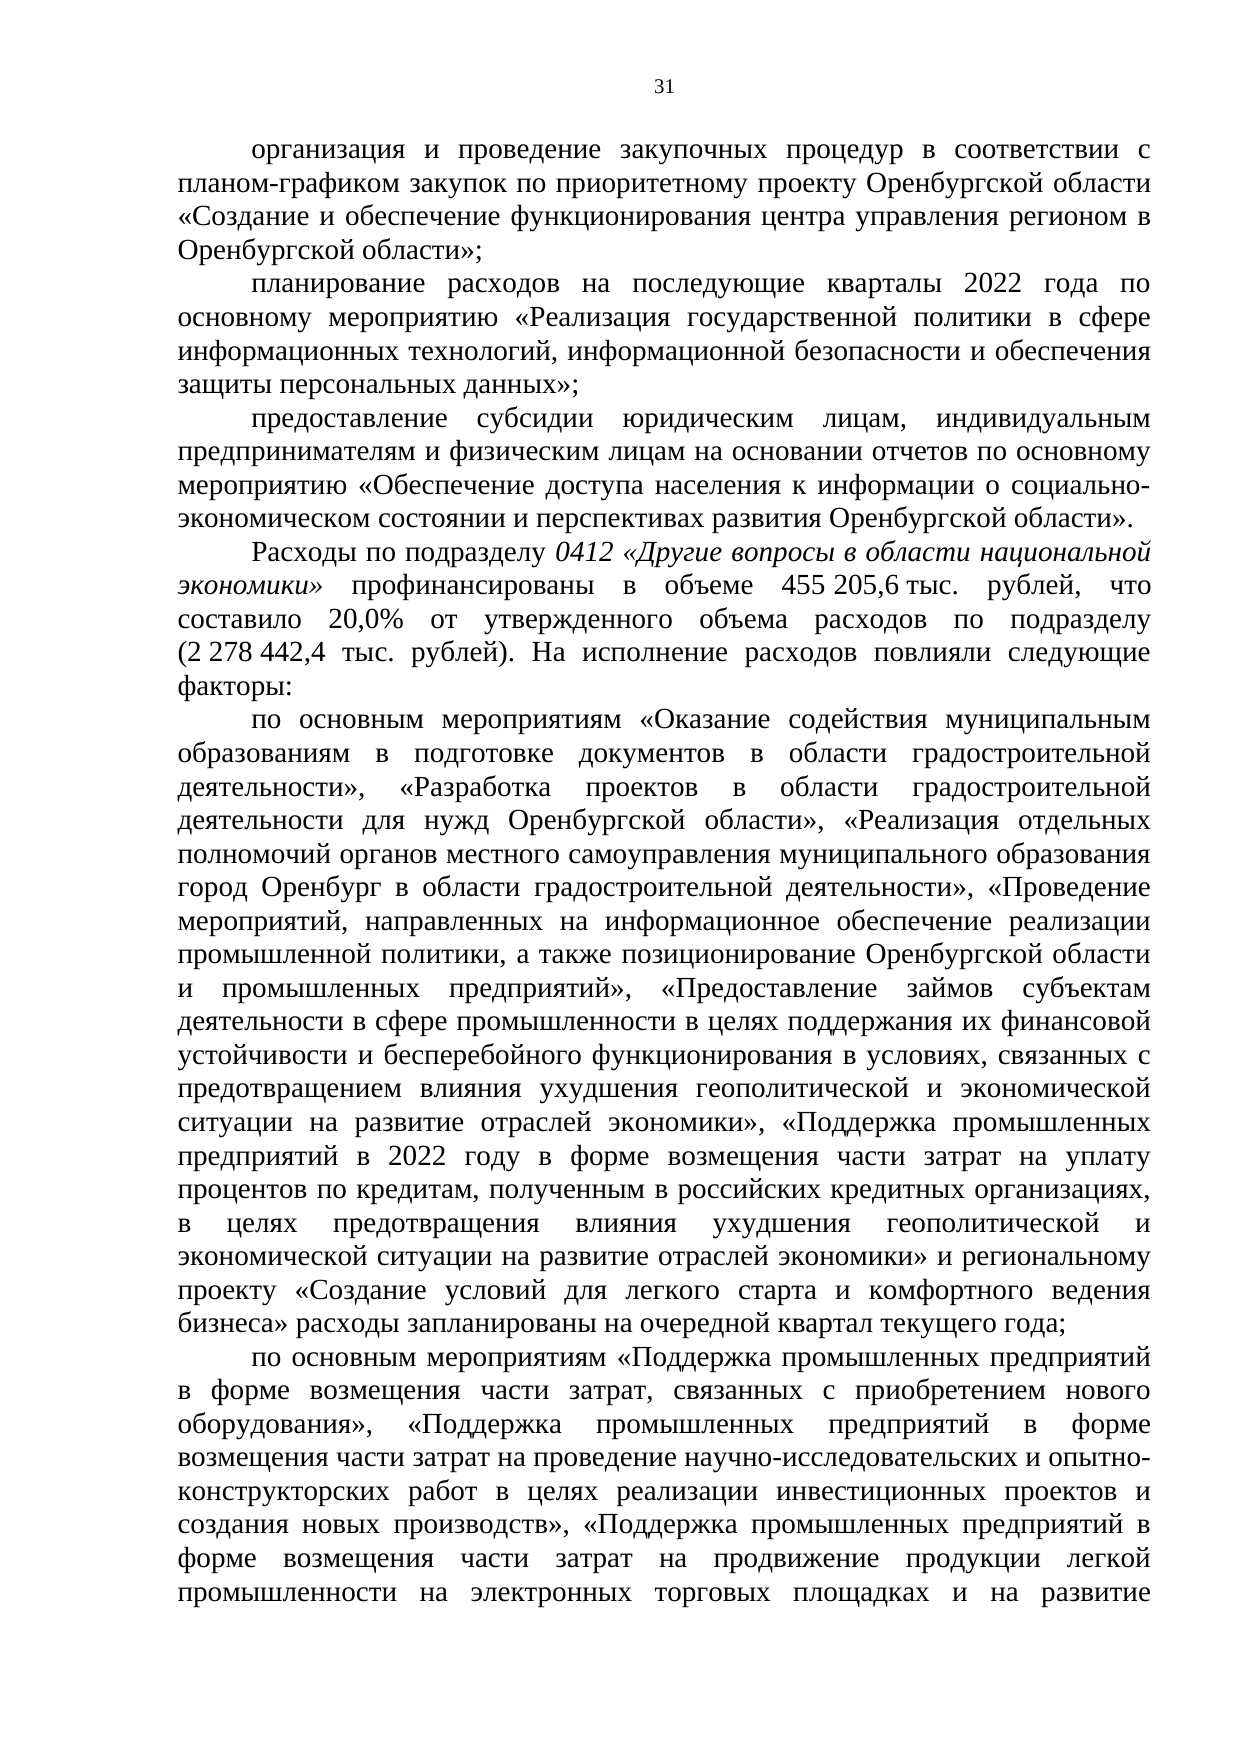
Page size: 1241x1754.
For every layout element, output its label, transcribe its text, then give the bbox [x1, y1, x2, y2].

text предоставление субсидии юридическим лицам, индивидуальным предпринимателям и физическим лицам на основании отчетов по основному мероприятию «Обеспечение доступа населения к информации о социально-экономическом состоянии и перспективах развития Оренбургской области». [177, 400, 1152, 534]
text планирование расходов на последующие кварталы 2022 года по основному мероприятию «Реализация государственной политики в сфере информационных технологий, информационной безопасности и обеспечения защиты персональных данных»; [177, 266, 1152, 400]
text организация и проведение закупочных процедур в соответствии с планом-графиком закупок по приоритетному проекту Оренбургской области «Создание и обеспечение функционирования центра управления регионом в Оренбургской области»; [177, 131, 1152, 266]
text по основным мероприятиям «Оказание содействия муниципальным образованиям в подготовке документов в области градостроительной деятельности», «Разработка проектов в области градостроительной деятельности для нужд Оренбургской области», «Реализация отдельных полномочий органов местного самоуправления муниципального образования город Оренбург в области градостроительной деятельности», «Проведение мероприятий, направленных на информационное обеспечение реализации промышленной политики, а также позиционирование Оренбургской области и промышленных предприятий», «Предоставление займов субъектам деятельности в сфере промышленности в целях поддержания их финансовой устойчивости и бесперебойного функционирования в условиях, связанных с предотвращением влияния ухудшения геополитической и экономической ситуации на развитие отраслей экономики», «Поддержка промышленных предприятий в 2022 году в форме возмещения части затрат на уплату процентов по кредитам, полученным в российских кредитных организациях, в целях предотвращения влияния ухудшения геополитической и экономической ситуации на развитие отраслей экономики» и региональному проекту «Создание условий для легкого старта и комфортного ведения бизнеса» расходы запланированы на очередной квартал текущего года; [177, 702, 1152, 1339]
text Расходы по подразделу 0412 «Другие вопросы в области национальной экономики» профинансированы в объеме 455 205,6 тыс. рублей, что составило 20,0% от утвержденного объема расходов по подразделу (2 278 442,4 тыс. рублей). На исполнение расходов повлияли следующие факторы: [177, 534, 1152, 702]
